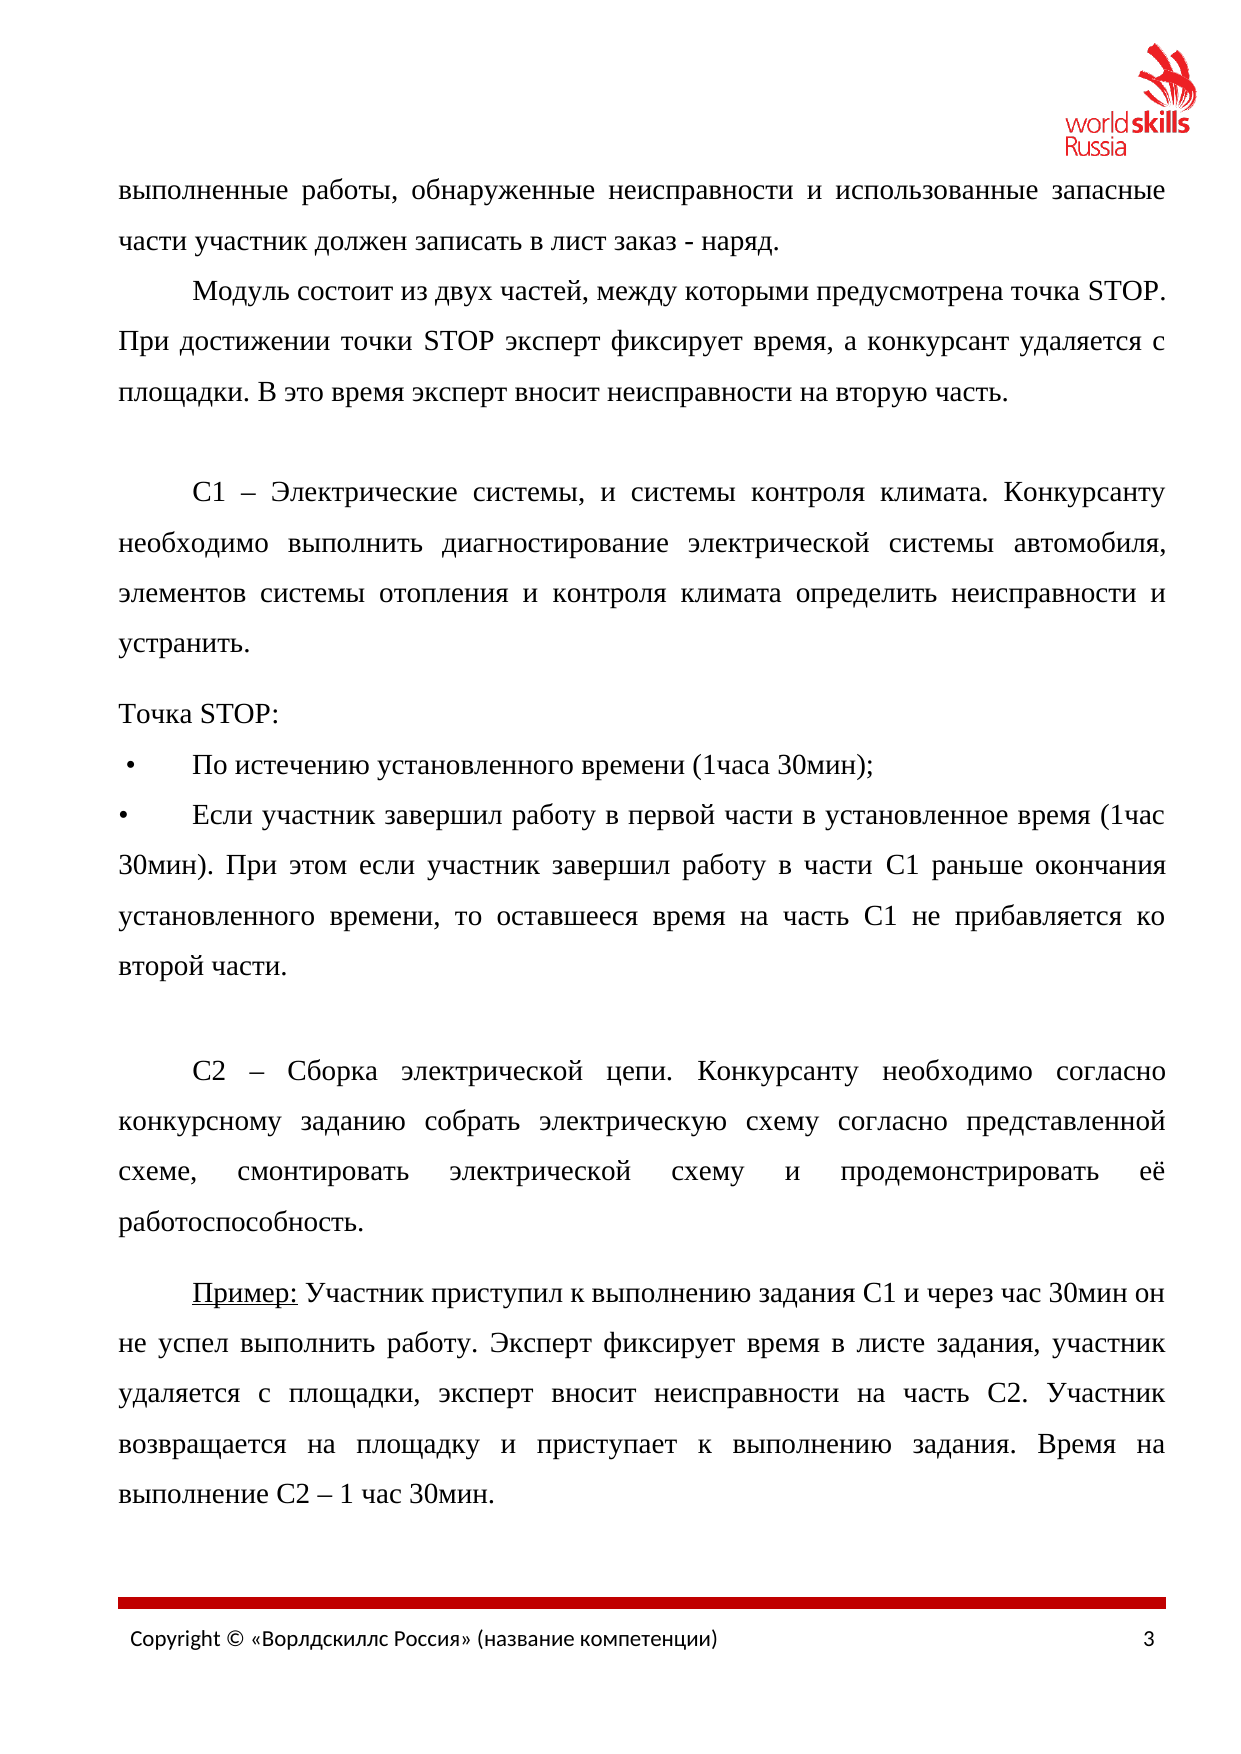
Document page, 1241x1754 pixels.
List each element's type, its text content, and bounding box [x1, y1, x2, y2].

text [118, 87, 1166, 256]
text Пример: Участник приступил к выполнению задания С1 и через час 30мин он не успел выполнить работу. Эксперт фиксирует время в листе задания, участник удаляется с площадки, эксперт вносит неисправности на часть С2. Участник возвращается на площадку и приступает к выполнению задания. Время на выполнение С2 – 1 час 30мин. [118, 1275, 1166, 1509]
text Точка STOP: [118, 696, 1166, 730]
text • Если участник завершил работу в первой части в установленное время (1час 30мин). При этом если участник завершил работу в части C1 раньше окончания установленного времени, то оставшееся время на часть C1 не прибавляется ко второй части. [118, 797, 1166, 982]
text С1 – Электрические системы, и системы контроля климата. Конкурсанту необходимо выполнить диагностирование электрической системы автомобиля, элементов системы отопления и контроля климата определить неисправности и устранить. [118, 474, 1166, 659]
text Модуль состоит из двух частей, между которыми предусмотрена точка STOP. При достижении точки STOP эксперт фиксирует время, а конкурсант удаляется с площадки. В это время эксперт вносит неисправности на вторую часть. [118, 273, 1166, 407]
picture [1065, 43, 1222, 156]
text С2 – Сборка электрической цепи. Конкурсанту необходимо согласно конкурсному заданию собрать электрическую схему согласно представленной схеме, смонтировать электрической схему и продемонстрировать её работоспособность. [118, 1053, 1166, 1237]
text • По истечению установленного времени (1часа 30мин); [118, 747, 1166, 780]
